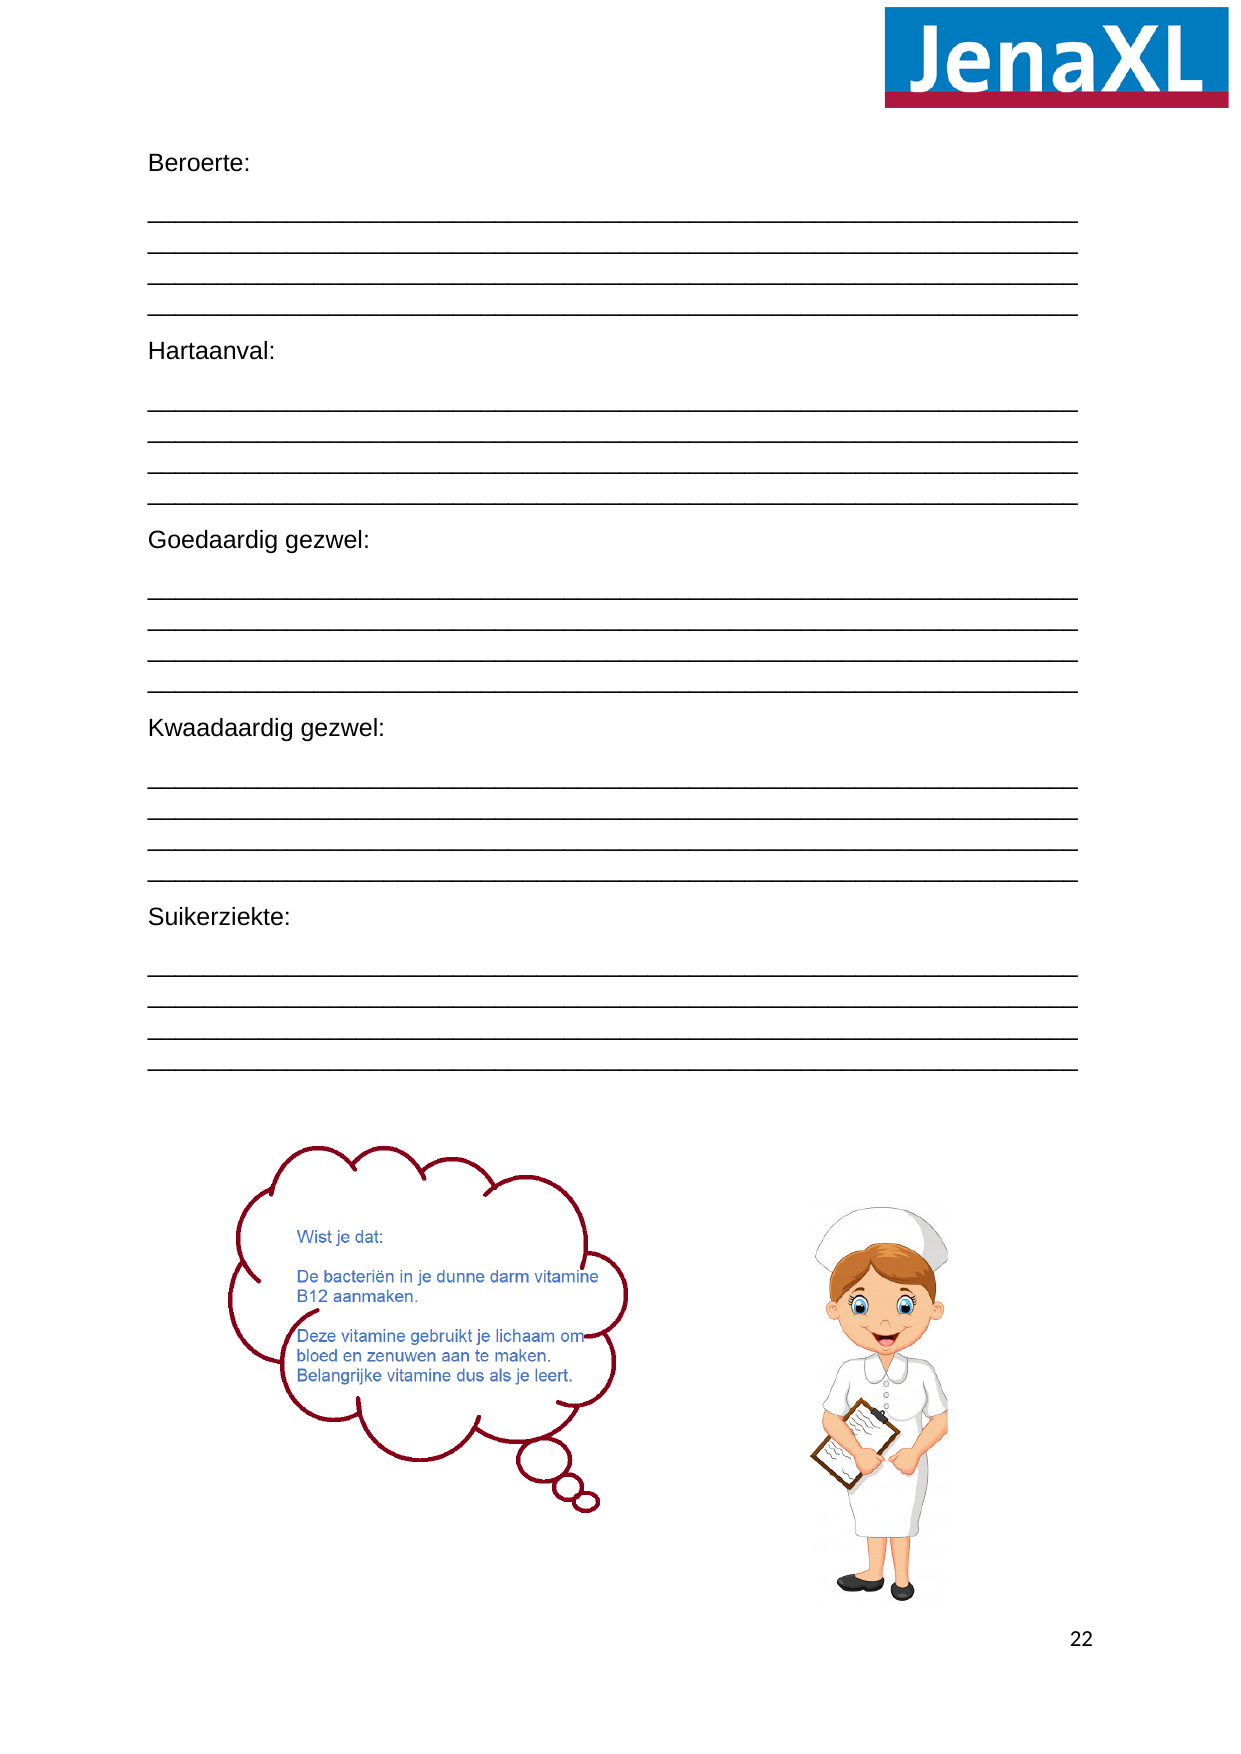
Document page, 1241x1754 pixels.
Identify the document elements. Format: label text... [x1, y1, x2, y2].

text Kwaadaardig gezwel: [148, 713, 1093, 742]
text Suikerziekte: [148, 902, 1093, 931]
text Hartaanval: [148, 336, 1093, 365]
picture [810, 1203, 948, 1605]
text Goedaardig gezwel: [148, 525, 1093, 553]
picture [228, 1143, 647, 1535]
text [148, 195, 1093, 317]
text Beroerte: [148, 148, 1093, 176]
picture [884, 7, 1229, 108]
